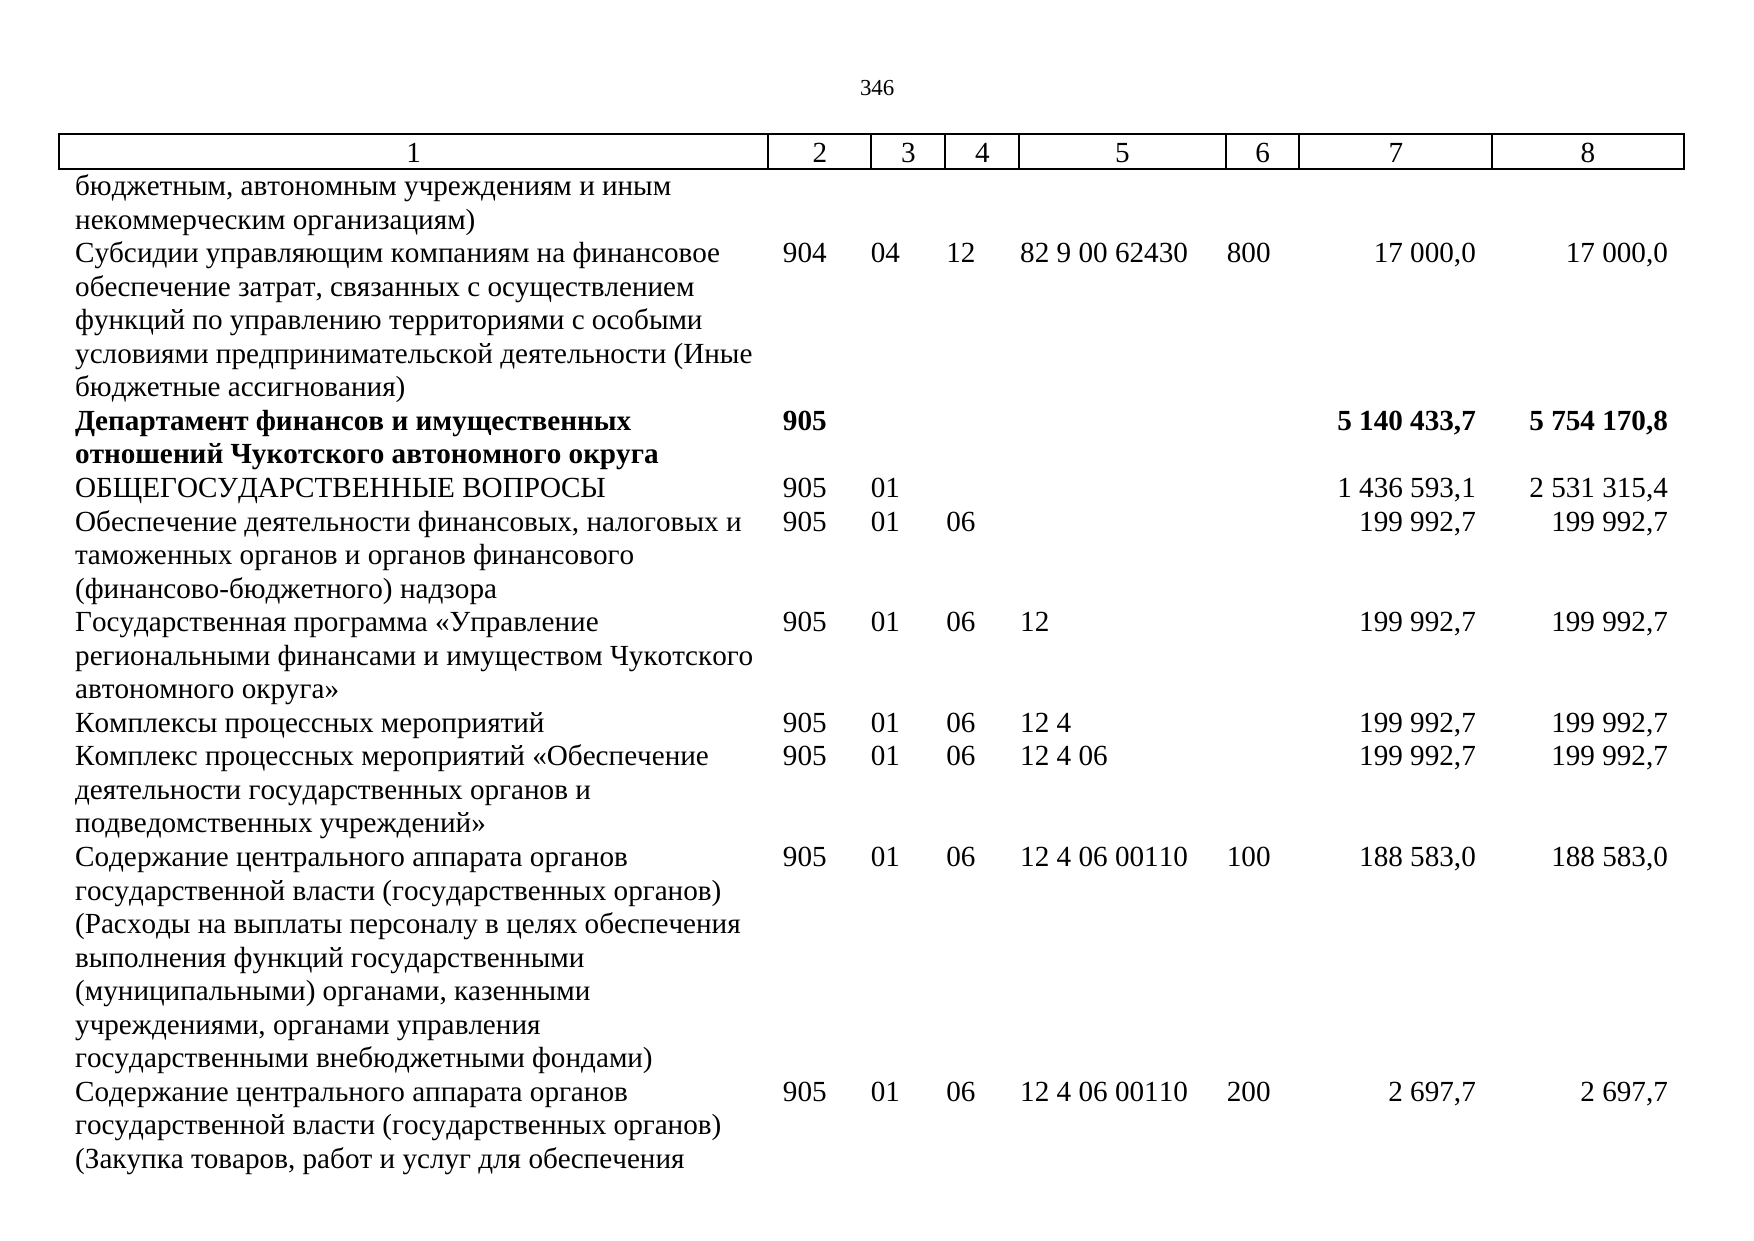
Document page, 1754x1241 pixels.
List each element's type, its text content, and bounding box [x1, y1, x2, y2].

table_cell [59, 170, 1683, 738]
table_header 5 [1020, 135, 1225, 168]
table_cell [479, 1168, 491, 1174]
table_header 8 [1493, 135, 1683, 168]
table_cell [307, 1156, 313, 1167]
table_header 4 [946, 135, 1018, 168]
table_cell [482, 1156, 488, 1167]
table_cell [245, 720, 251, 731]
table_header 1 [60, 135, 767, 168]
table_header 2 [769, 135, 870, 168]
table_header 3 [872, 135, 944, 168]
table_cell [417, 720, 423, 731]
table_header 6 [1227, 135, 1298, 168]
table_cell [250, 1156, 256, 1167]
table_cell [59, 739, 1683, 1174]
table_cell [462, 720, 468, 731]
table_header 7 [1300, 135, 1491, 168]
